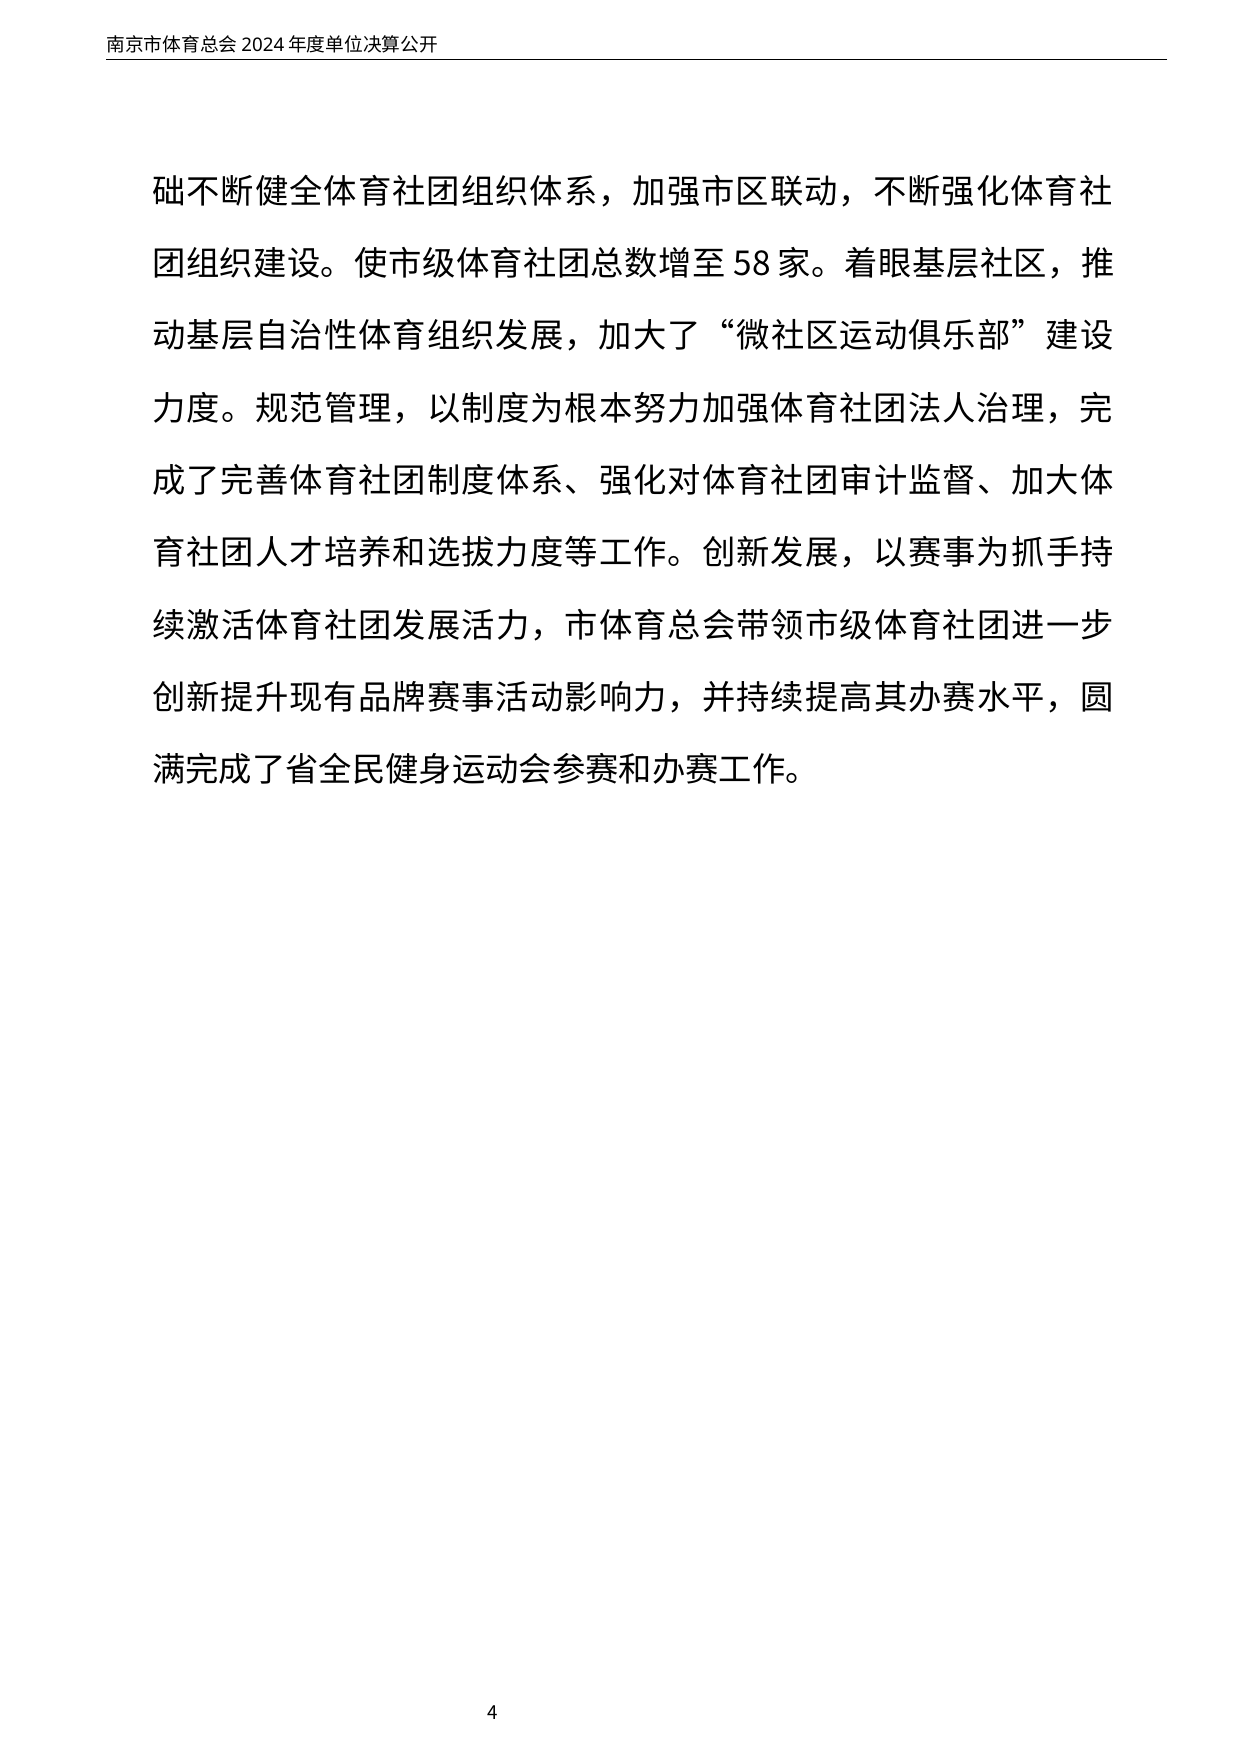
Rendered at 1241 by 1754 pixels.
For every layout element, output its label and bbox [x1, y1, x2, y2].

text [152, 164, 1115, 791]
